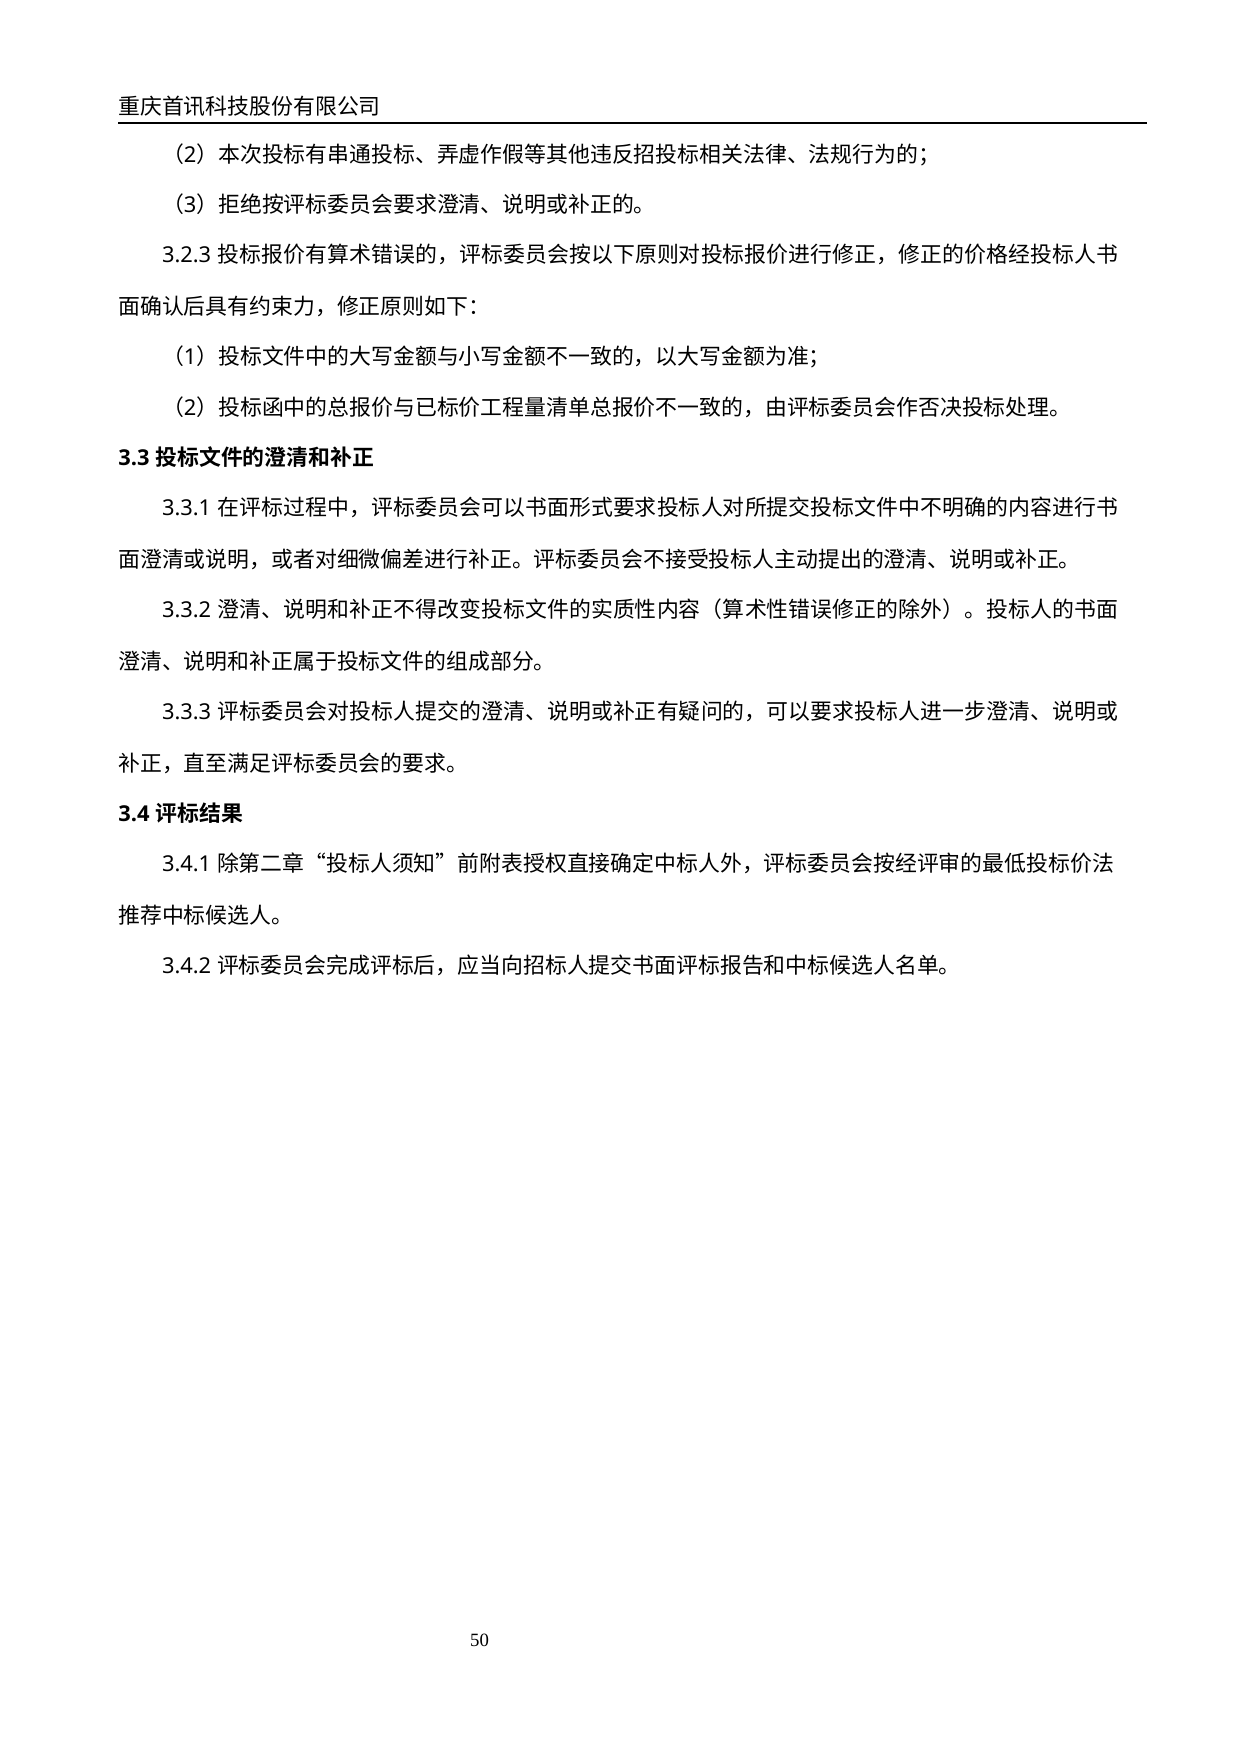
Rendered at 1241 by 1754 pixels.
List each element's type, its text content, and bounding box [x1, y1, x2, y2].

text 3.4.2 评标委员会完成评标后，应当向招标人提交书面评标报告和中标候选人名单。 [118, 947, 1122, 981]
text 3.3.3 评标委员会对投标人提交的澄清、说明或补正有疑问的，可以要求投标人进一步澄清、说明或补正，直至满足评标委员会的要求。 [118, 693, 1122, 779]
text （2）投标函中的总报价与已标价工程量清单总报价不一致的，由评标委员会作否决投标处理。 [118, 388, 1122, 423]
text 3.4.1 除第二章“投标人须知”前附表授权直接确定中标人外，评标委员会按经评审的最低投标价法推荐中标候选人。 [118, 845, 1122, 931]
text 3.2.3 投标报价有算术错误的，评标委员会按以下原则对投标报价进行修正，修正的价格经投标人书面确认后具有约束力，修正原则如下： [118, 236, 1122, 322]
text （3）拒绝按评标委员会要求澄清、说明或补正的。 [118, 186, 1122, 220]
subtitle 3.3 投标文件的澄清和补正 [118, 438, 1122, 473]
text 3.3.2 澄清、说明和补正不得改变投标文件的实质性内容（算术性错误修正的除外）。投标人的书面澄清、说明和补正属于投标文件的组成部分。 [118, 591, 1122, 677]
subtitle 3.4 评标结果 [118, 795, 1122, 829]
text （2）本次投标有串通投标、弄虚作假等其他违反招投标相关法律、法规行为的； [118, 135, 1122, 170]
text （1）投标文件中的大写金额与小写金额不一致的，以大写金额为准； [118, 338, 1122, 372]
text 3.3.1 在评标过程中，评标委员会可以书面形式要求投标人对所提交投标文件中不明确的内容进行书面澄清或说明，或者对细微偏差进行补正。评标委员会不接受投标人主动提出的澄清、说明或补正。 [118, 489, 1122, 575]
